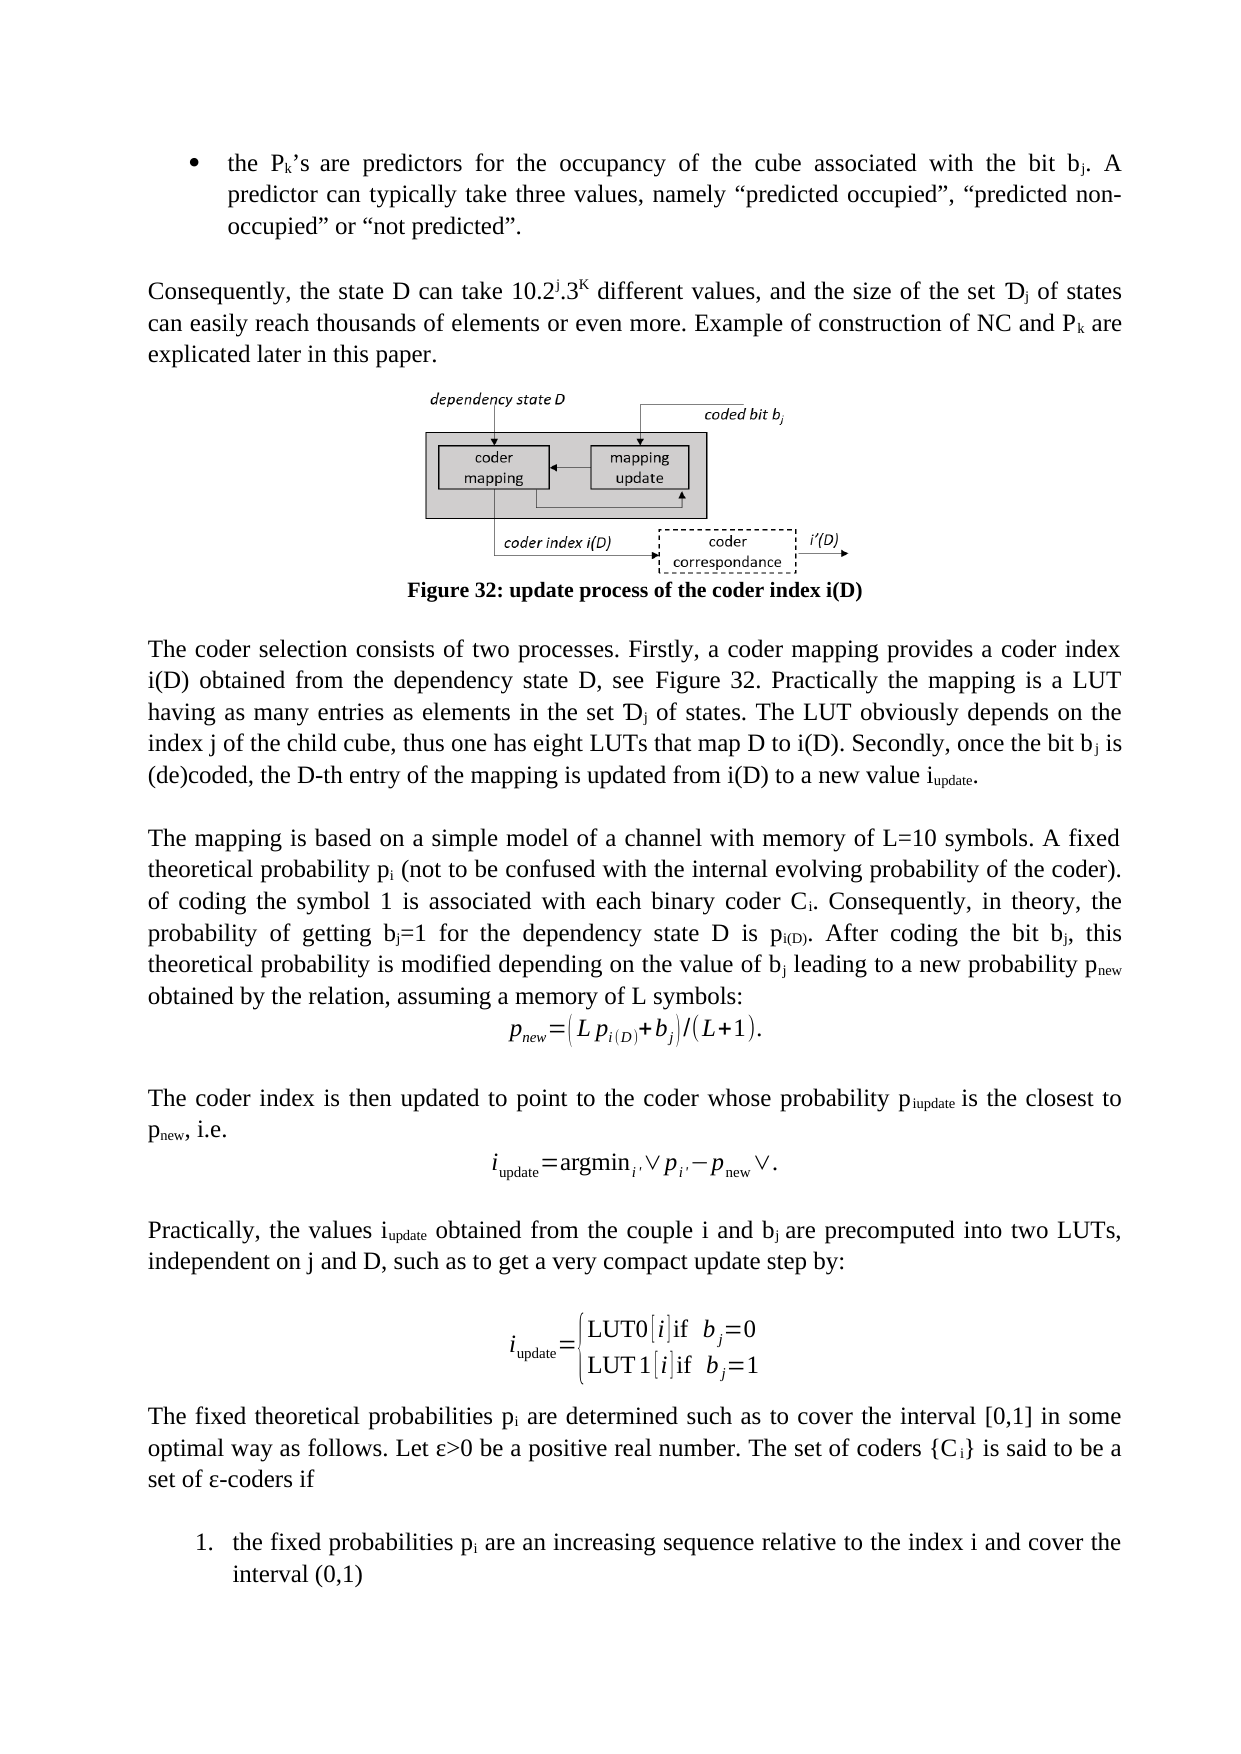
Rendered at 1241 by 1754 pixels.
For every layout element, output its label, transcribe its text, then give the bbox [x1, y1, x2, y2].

text The fixed theoretical probabilities pi are determined such as to cover the interval [0,1] in some optimal way as follows. Let ε>0 be a positive real number. The set of coders {Ci} is said to be a set of ε-coders if [148, 1401, 1122, 1493]
picture [414, 383, 856, 574]
text Consequently, the state D can take 10.2j.3K different values, and the size of the set Ɗj of states can easily reach thousands of elements or even more. Example of construction of NC and Pk are explicated later in this paper. [148, 276, 1122, 368]
text The mapping is based on a simple model of a channel with memory of L=10 symbols. A fixed theoretical probability pi (not to be confused with the internal evolving probability of the coder). of coding the symbol 1 is associated with each binary coder Ci. Consequently, in theory, the probability of getting bj=1 for the dependency state D is pi(D). After coding the bit bj, this theoretical probability is modified depending on the value of bj leading to a new probability pnew obtained by the relation, assuming a memory of L symbols: [148, 823, 1122, 1009]
list the fixed probabilities pi are an increasing sequence relative to the index i and cover the interval (0,1) [195, 1527, 1122, 1588]
text The coder selection consists of two processes. Firstly, a coder mapping provides a coder index i(D) obtained from the dependency state D, see Figure 32. Practically the mapping is a LUT having as many entries as elements in the set Ɗj of states. The LUT obviously depends on the index j of the child cube, thus one has eight LUTs that map D to i(D). Secondly, once the bit bj is (de)coded, the D-th entry of the mapping is updated from i(D) to a new value iupdate. [148, 634, 1122, 789]
text The coder index is then updated to point to the coder whose probability piupdate is the closest to pnew, i.e. [148, 1083, 1122, 1143]
text Practically, the values iupdate obtained from the couple i and bj are precomputed into two LUTs, independent on j and D, such as to get a very compact update step by: [148, 1215, 1122, 1275]
text Figure 32: update process of the coder index i(D) [148, 577, 1122, 602]
list the Pk’s are predictors for the occupancy of the cube associated with the bit bj. A predictor can typically take three values, namely “predicted occupied”, “predicted non-occupied” or “not predicted”. [190, 148, 1122, 239]
